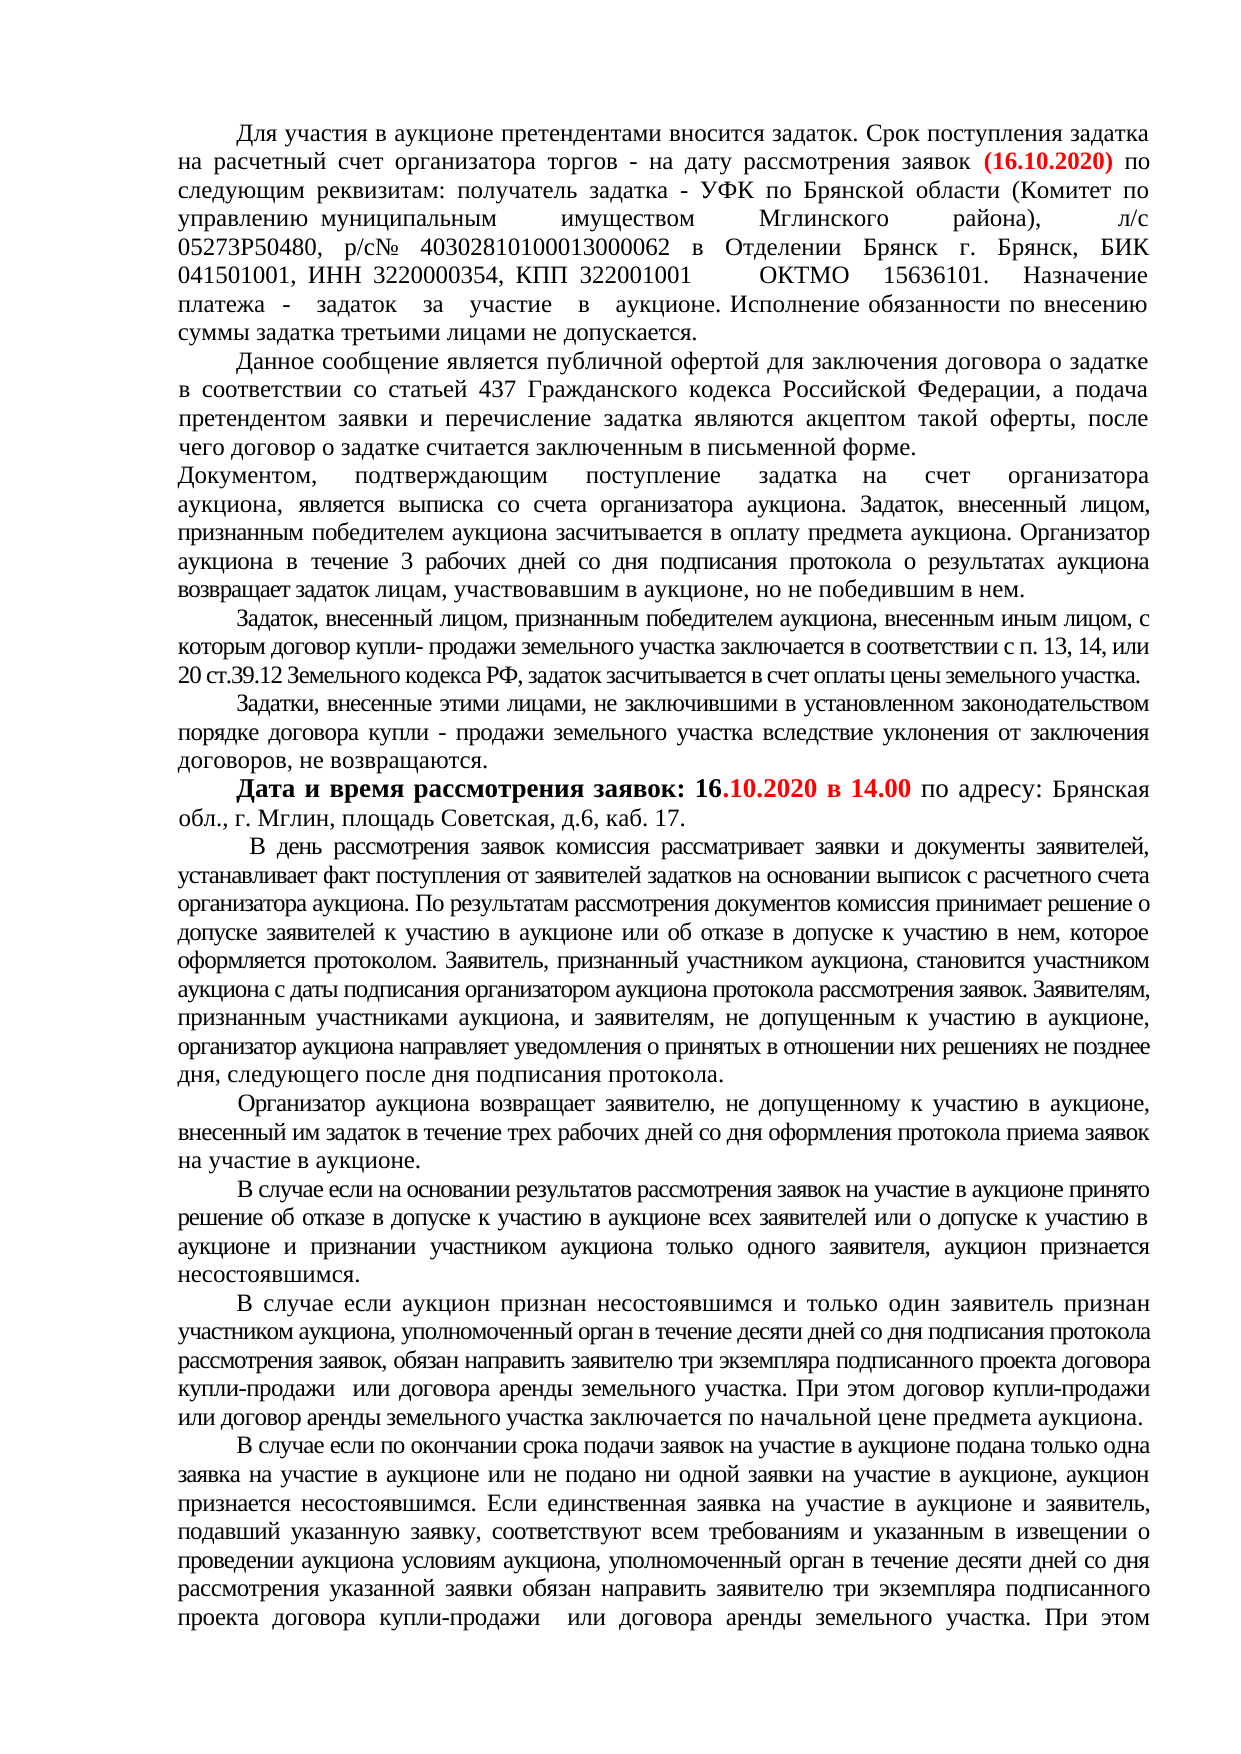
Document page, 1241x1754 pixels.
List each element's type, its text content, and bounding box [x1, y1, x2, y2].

text Организатор аукциона возвращает заявителю, не допущенному к участию в аукционе, внесенный им задаток в течение трех рабочих дней со дня оформления протокола приема заявок на участие в аукционе. [178, 1088, 1151, 1174]
text Дата и время рассмотрения заявок: 16.10.2020 в 14.00 по адресу: Брянская обл., г. Мглин, площадь Советская, д.6, каб. 17. [178, 774, 1150, 832]
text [177, 1431, 1151, 1631]
text В день рассмотрения заявок комиссия рассматривает заявки и документы заявителей, устанавливает факт поступления от заявителей задатков на основании выписок с расчетного счета организатора аукциона. По результатам рассмотрения документов комиссия принимает решение о допуске заявителей к участию в аукционе или об отказе в допуске к участию в нем, которое оформляется протоколом. Заявитель, признанный участником аукциона, становится участником аукциона с даты подписания организатором аукциона протокола рассмотрения заявок. Заявителям, признанным участниками аукциона, и заявителям, не допущенным к участию в аукционе, организатор аукциона направляет уведомления о принятых в отношении них решениях не позднее дня, следующего после дня подписания протокола. [177, 832, 1151, 1088]
text Документом, подтверждающим поступление задатка на счет организатора аукциона, является выписка со счета организатора аукциона. Задаток, внесенный лицом, признанным победителем аукциона засчитывается в оплату предмета аукциона. Организатор аукциона в течение 3 рабочих дней со дня подписания протокола о результатах аукциона возвращает задаток лицам, участвовавшим в аукционе, но не победившим в нем. [177, 461, 1151, 603]
text В случае если на основании результатов рассмотрения заявок на участие в аукционе принято решение об отказе в допуске к участию в аукционе всех заявителей или о допуске к участию в аукционе и признании участником аукциона только одного заявителя, аукцион признается несостоявшимся. [177, 1174, 1150, 1288]
text Для участия в аукционе претендентами вносится задаток. Срок поступления задатка на расчетный счет организатора торгов - на дату рассмотрения заявок (16.10.2020) по следующим реквизитам: получатель задатка - УФК по Брянской области (Комитет по управлению муниципальным имуществом Мглинского района), л/с 05273Р50480, р/с№ 40302810100013000062 в Отделении Брянск г. Брянск, БИК 041501001, ИНН 3220000354, КПП 322001001 ОКТМО 15636101. Назначение платежа - задаток за участие в аукционе. Исполнение обязанности по внесению суммы задатка третьими лицами не допускается. [178, 118, 1150, 346]
text В случае если аукцион признан несостоявшимся и только один заявитель признан участником аукциона, уполномоченный орган в течение десяти дней со дня подписания протокола рассмотрения заявок, обязан направить заявителю три экземпляра подписанного проекта договора купли-продажи или договора аренды земельного участка. При этом договор купли-продажи или договор аренды земельного участка заключается по начальной цене предмета аукциона. [178, 1288, 1151, 1431]
text Задаток, внесенный лицом, признанным победителем аукциона, внесенным иным лицом, с которым договор купли- продажи земельного участка заключается в соответствии с п. 13, 14, или 20 ст.39.12 Земельного кодекса РФ, задаток засчитывается в счет оплаты цены земельного участка. [178, 603, 1150, 689]
text Данное сообщение является публичной офертой для заключения договора о задатке в соответствии со статьей 437 Гражданского кодекса Российской Федерации, а подача претендентом заявки и перечисление задатка являются акцептом такой оферты, после чего договор о задатке считается заключенным в письменной форме. [178, 346, 1149, 461]
text Задатки, внесенные этими лицами, не заключившими в установленном законодательством порядке договора купли - продажи земельного участка вследствие уклонения от заключения договоров, не возвращаются. [178, 689, 1151, 774]
